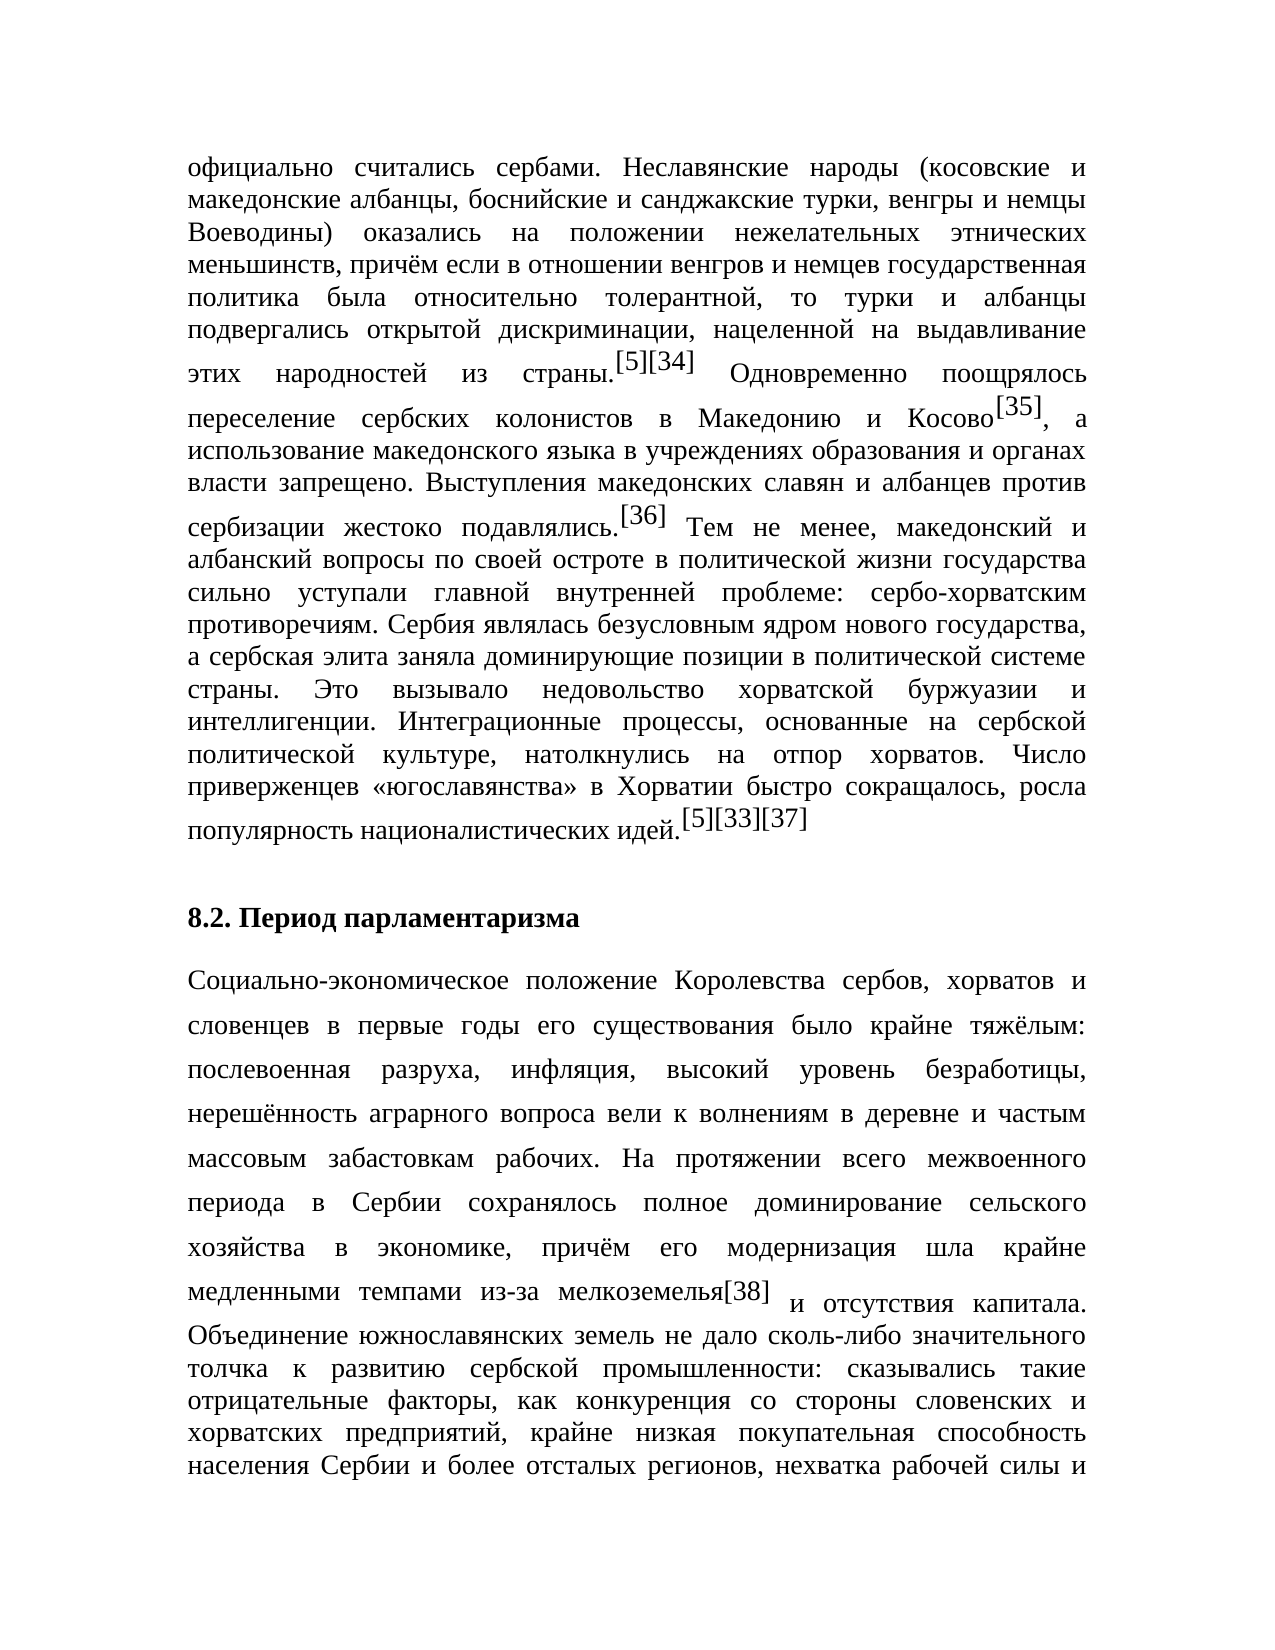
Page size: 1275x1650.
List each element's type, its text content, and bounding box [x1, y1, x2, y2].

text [187, 963, 1087, 1480]
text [187, 150, 1087, 846]
list 8.2. Период парламентаризма [187, 900, 1087, 934]
